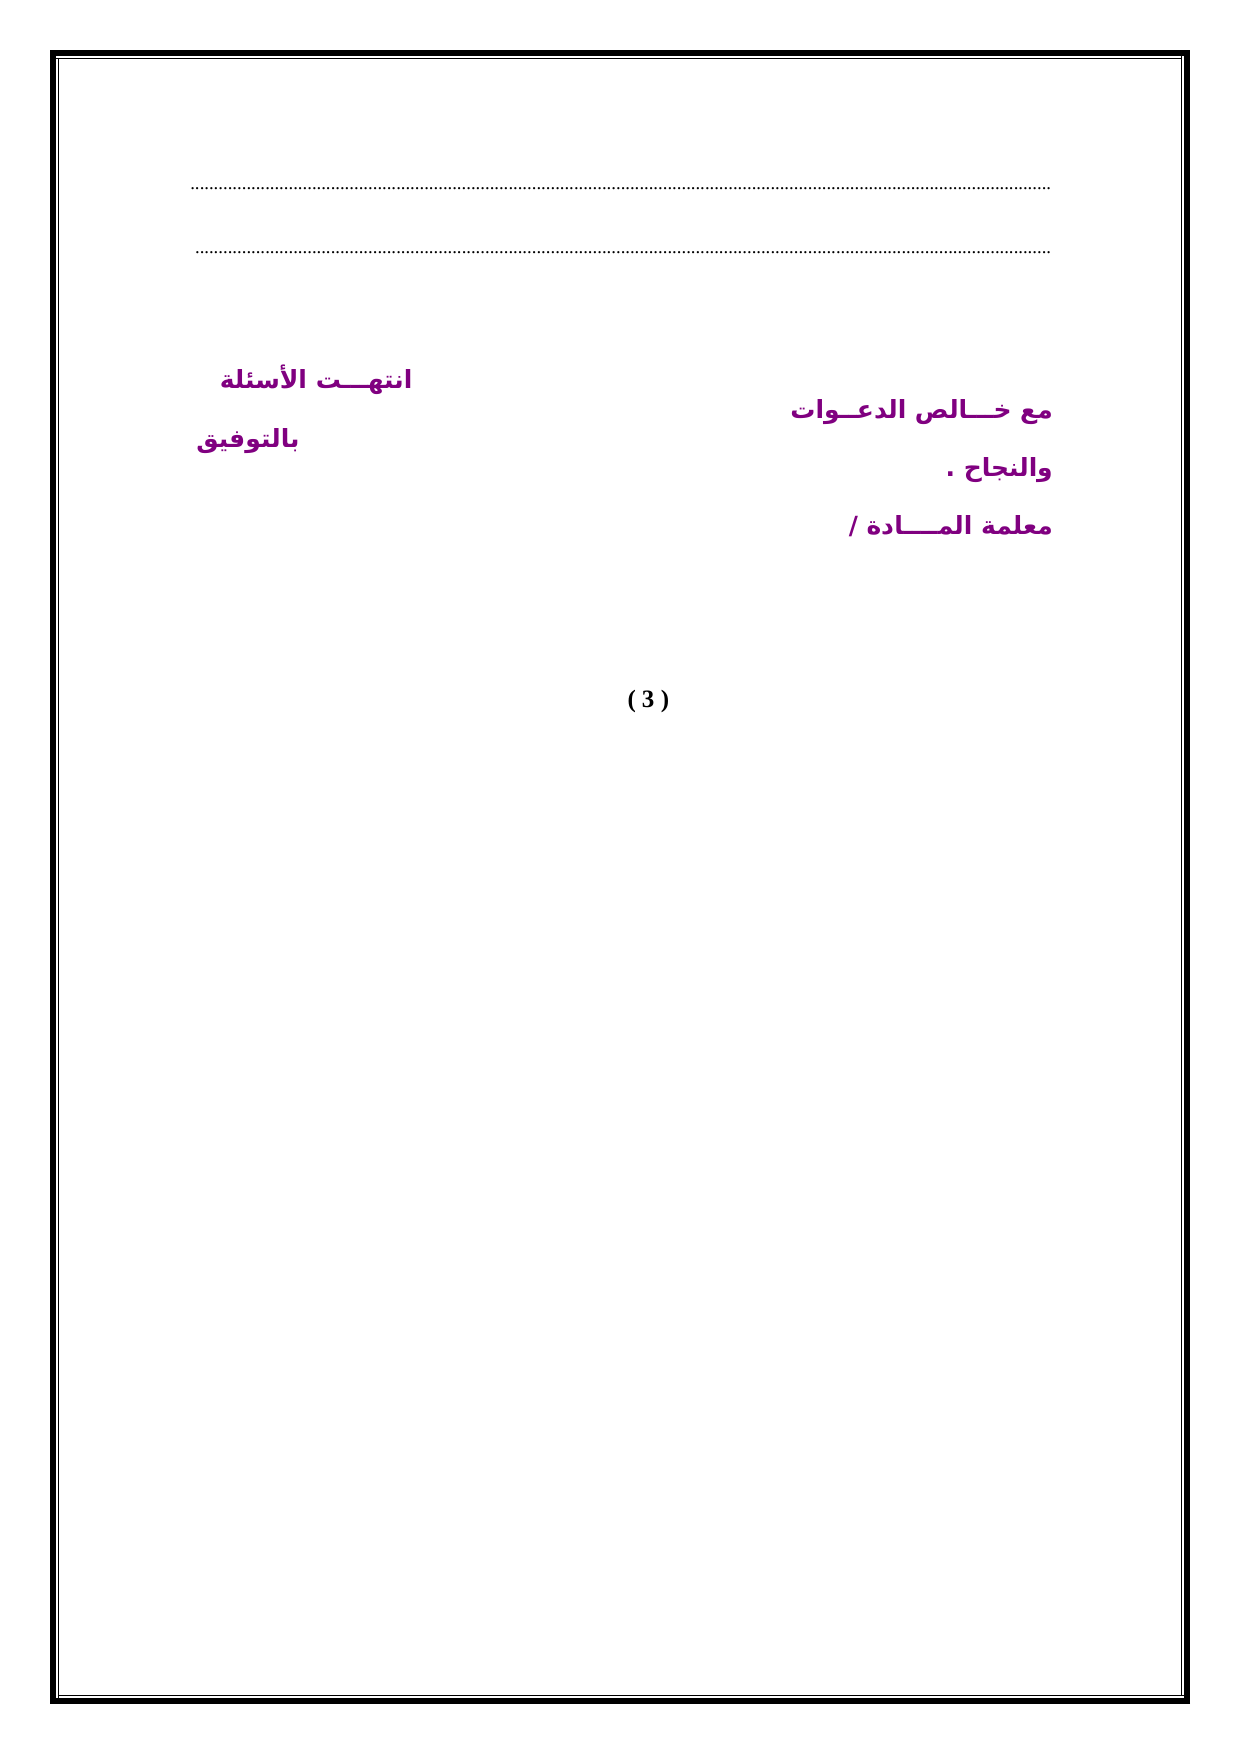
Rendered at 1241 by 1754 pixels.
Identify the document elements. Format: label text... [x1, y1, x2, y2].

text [187, 172, 1053, 193]
text ....................................................................................................................................................................................... [187, 236, 1053, 258]
text معلمة المــــادة / [187, 482, 1053, 540]
text انتهـــت الأسئلة مع خـــالص الدعــوات [187, 366, 1053, 424]
text بالتوفيق والنجاح . [187, 424, 1053, 482]
text ( 3 ) [187, 684, 1053, 713]
